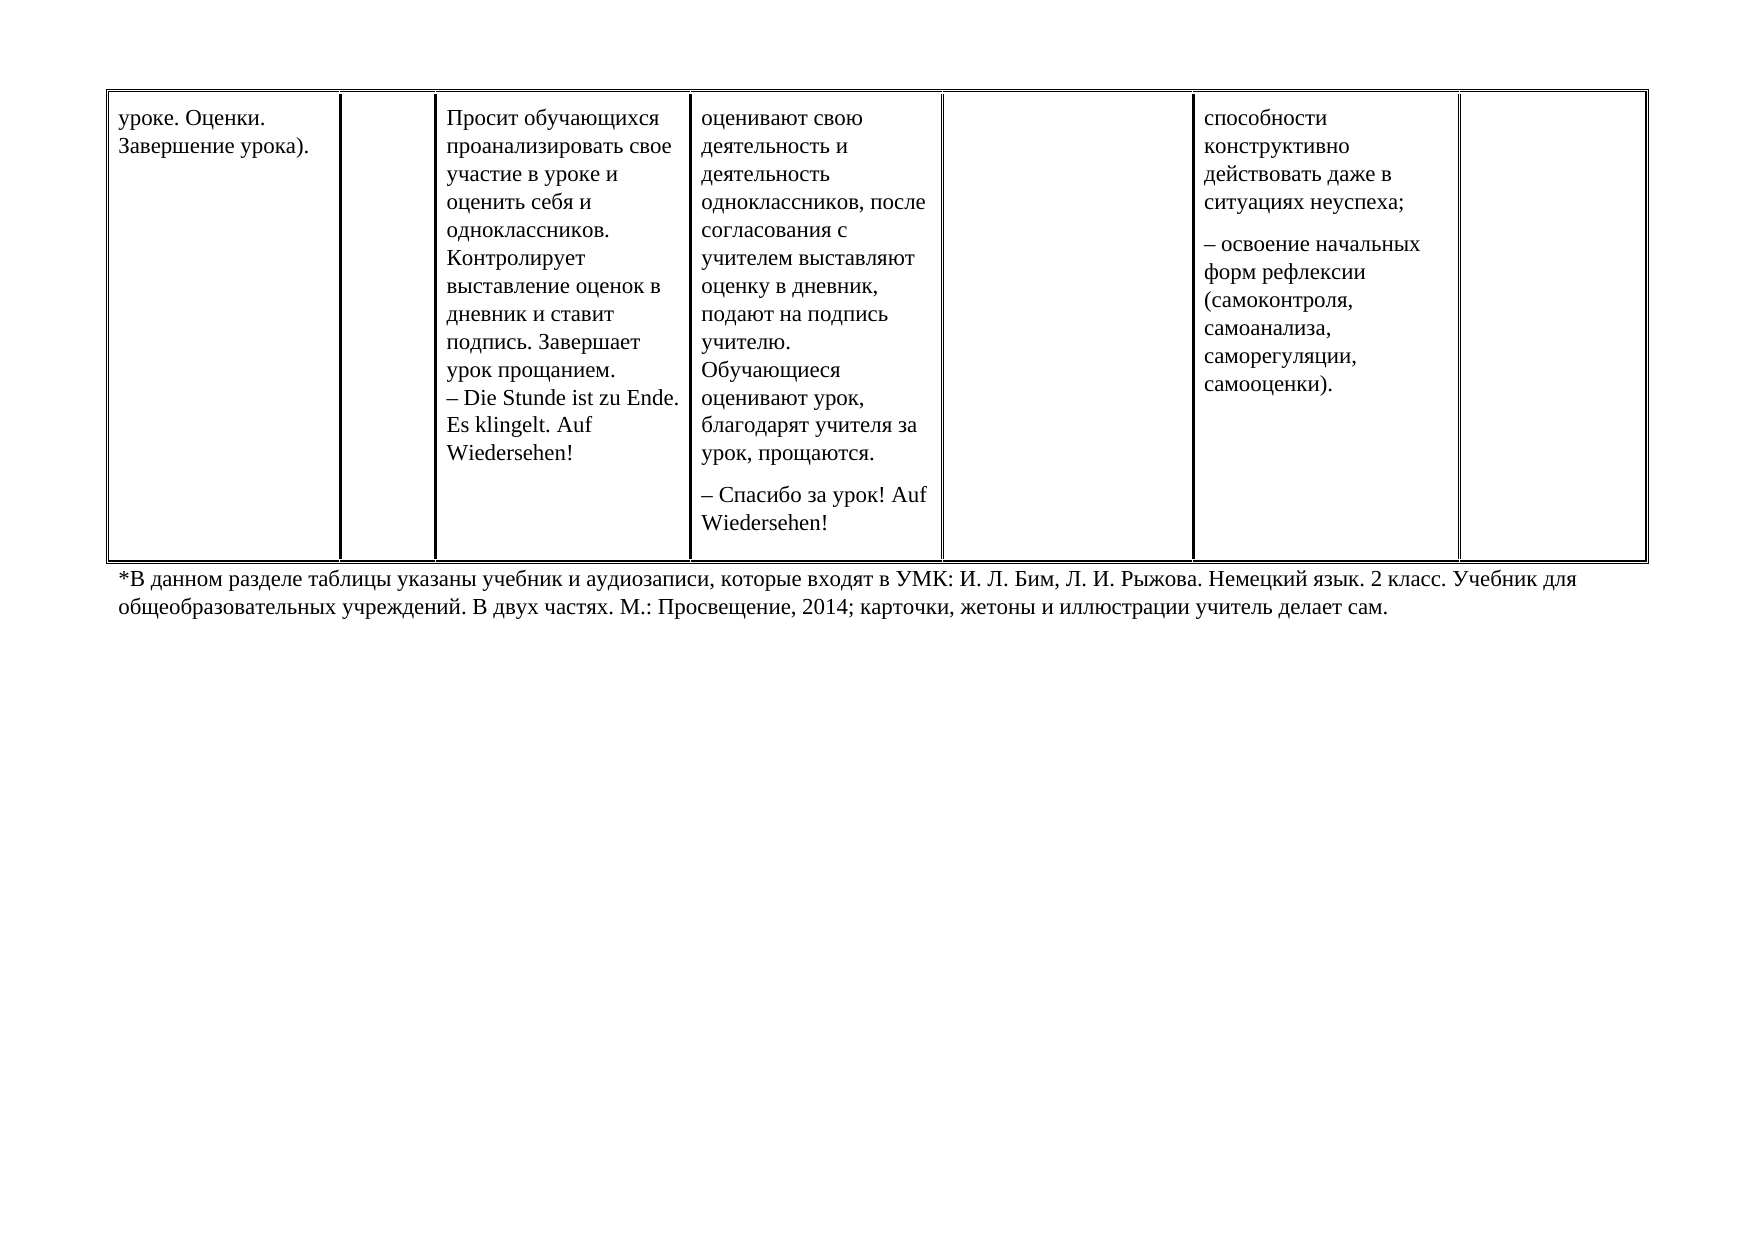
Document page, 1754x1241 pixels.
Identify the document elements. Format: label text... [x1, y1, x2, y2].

table_cell 5 [340, 92, 435, 560]
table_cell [943, 90, 1193, 560]
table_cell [1193, 92, 1460, 560]
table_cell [435, 92, 690, 560]
table_cell Дневник [1460, 92, 1645, 560]
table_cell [107, 90, 340, 560]
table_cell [690, 92, 942, 560]
text *В данном разделе таблицы указаны учебник и аудиозаписи, которые входят в УМК: И. Л. Бим, Л. И. Рыжова. Немецкий язык. 2 класс. Учебник для общеобразовательных учреждений. В двух частях. М.: Просвещение, 2014; карточки, жетоны и иллюстрации учитель делает сам. [118, 564, 1636, 619]
